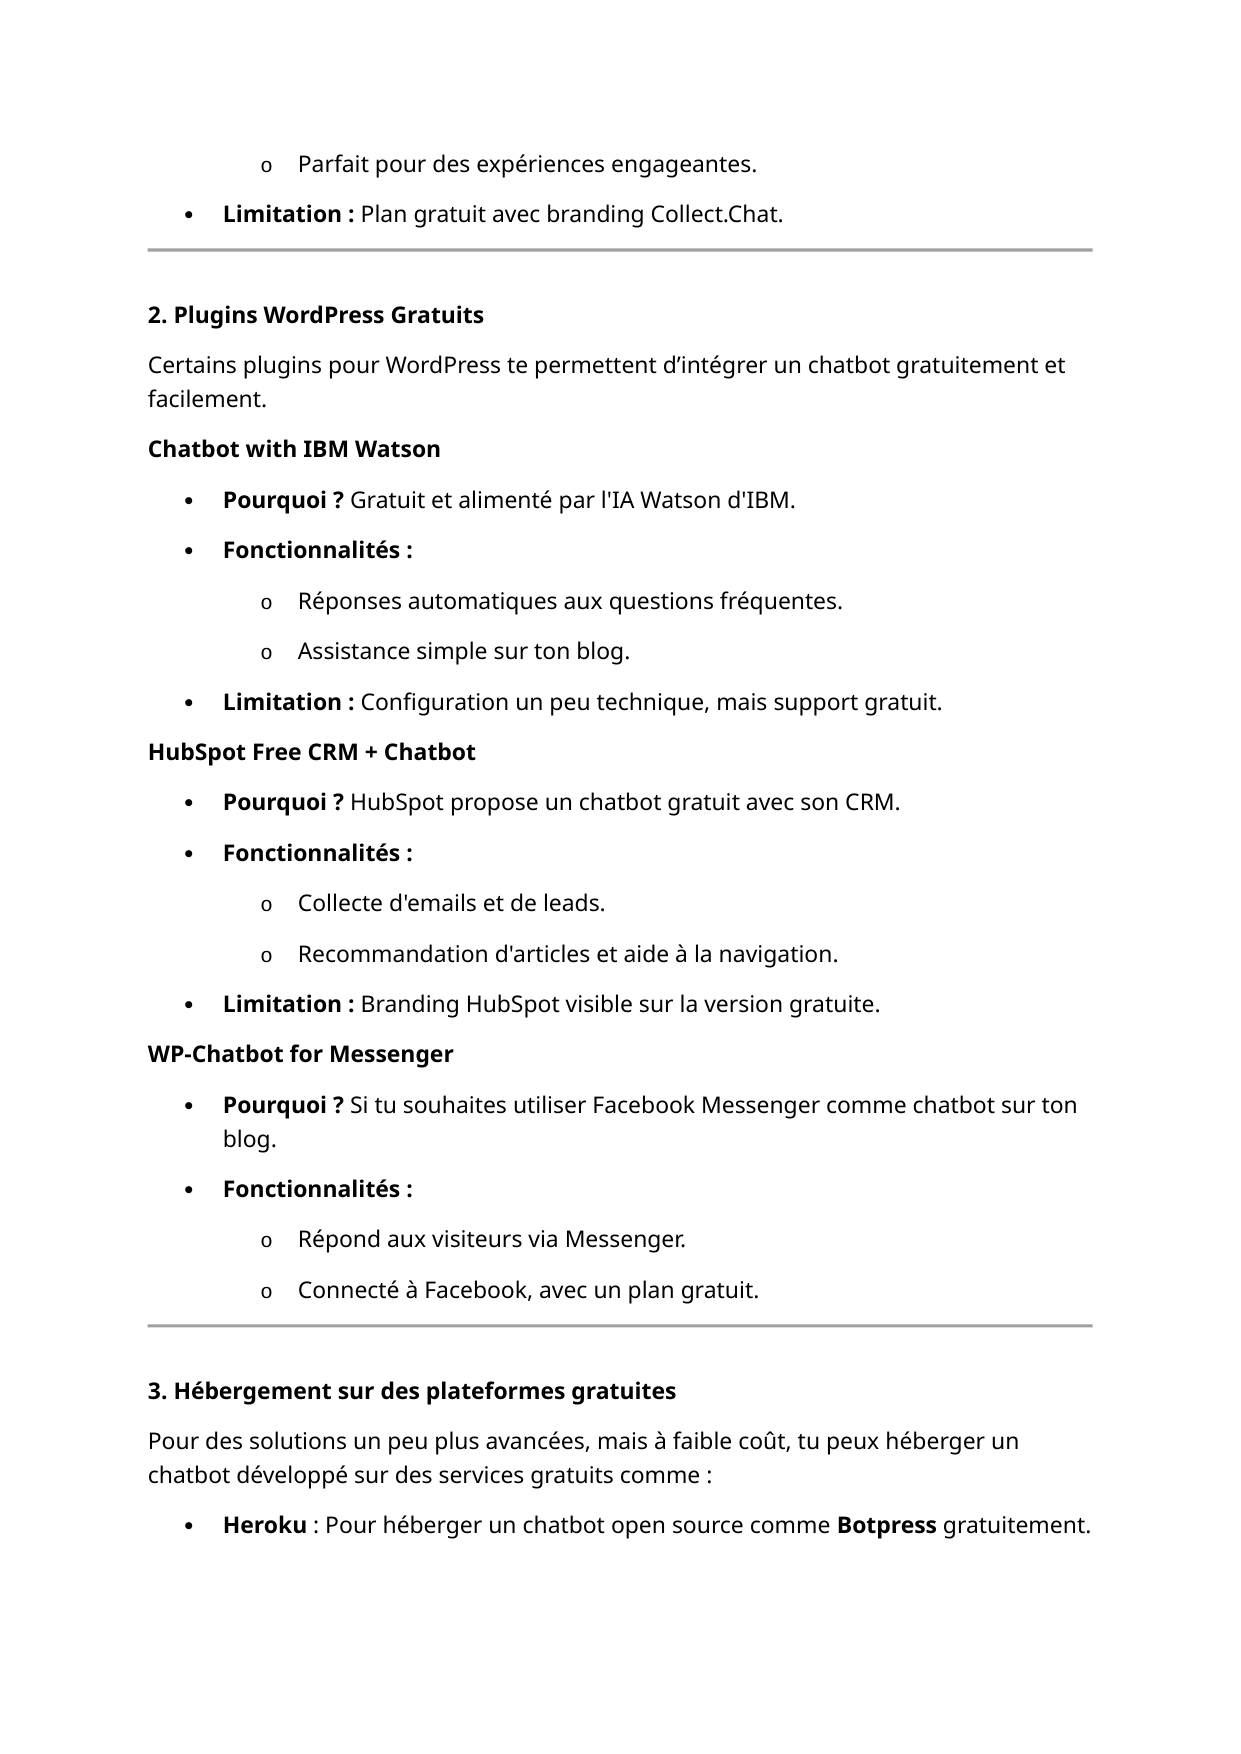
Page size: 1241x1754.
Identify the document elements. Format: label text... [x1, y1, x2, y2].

list Assistance simple sur ton blog. [260, 635, 1093, 666]
list Pourquoi ? Si tu souhaites utiliser Facebook Messenger comme chatbot sur ton blog. [185, 1089, 1093, 1154]
text Certains plugins pour WordPress te permettent d’intégrer un chatbot gratuitement et facilement. [148, 349, 1093, 414]
text Chatbot with IBM Watson [148, 433, 1093, 465]
list Collecte d'emails et de leads. [260, 887, 1093, 918]
list Heroku : Pour héberger un chatbot open source comme Botpress gratuitement. [185, 1509, 1093, 1541]
text HubSpot Free CRM + Chatbot [148, 736, 1093, 767]
list Fonctionnalités : [185, 1173, 1093, 1204]
list Fonctionnalités : [185, 534, 1093, 566]
list Recommandation d'articles et aide à la navigation. [260, 938, 1093, 969]
list Limitation : Branding HubSpot visible sur la version gratuite. [185, 988, 1093, 1019]
list Pourquoi ? Gratuit et alimenté par l'IA Watson d'IBM. [185, 484, 1093, 515]
list Pourquoi ? HubSpot propose un chatbot gratuit avec son CRM. [185, 786, 1093, 818]
list Parfait pour des expériences engageantes. [260, 148, 1093, 179]
text 2. Plugins WordPress Gratuits [148, 299, 1093, 330]
list Limitation : Configuration un peu technique, mais support gratuit. [185, 686, 1093, 717]
list Répond aux visiteurs via Messenger. [260, 1223, 1093, 1255]
text 3. Hébergement sur des plateformes gratuites [148, 1375, 1093, 1406]
text WP-Chatbot for Messenger [148, 1038, 1093, 1070]
list Fonctionnalités : [185, 837, 1093, 868]
list Limitation : Plan gratuit avec branding Collect.Chat. [185, 198, 1093, 229]
list Connecté à Facebook, avec un plan gratuit. [260, 1274, 1093, 1305]
text Pour des solutions un peu plus avancées, mais à faible coût, tu peux héberger un chatbot développé sur des services gratuits comme : [148, 1425, 1093, 1490]
list Réponses automatiques aux questions fréquentes. [260, 585, 1093, 616]
